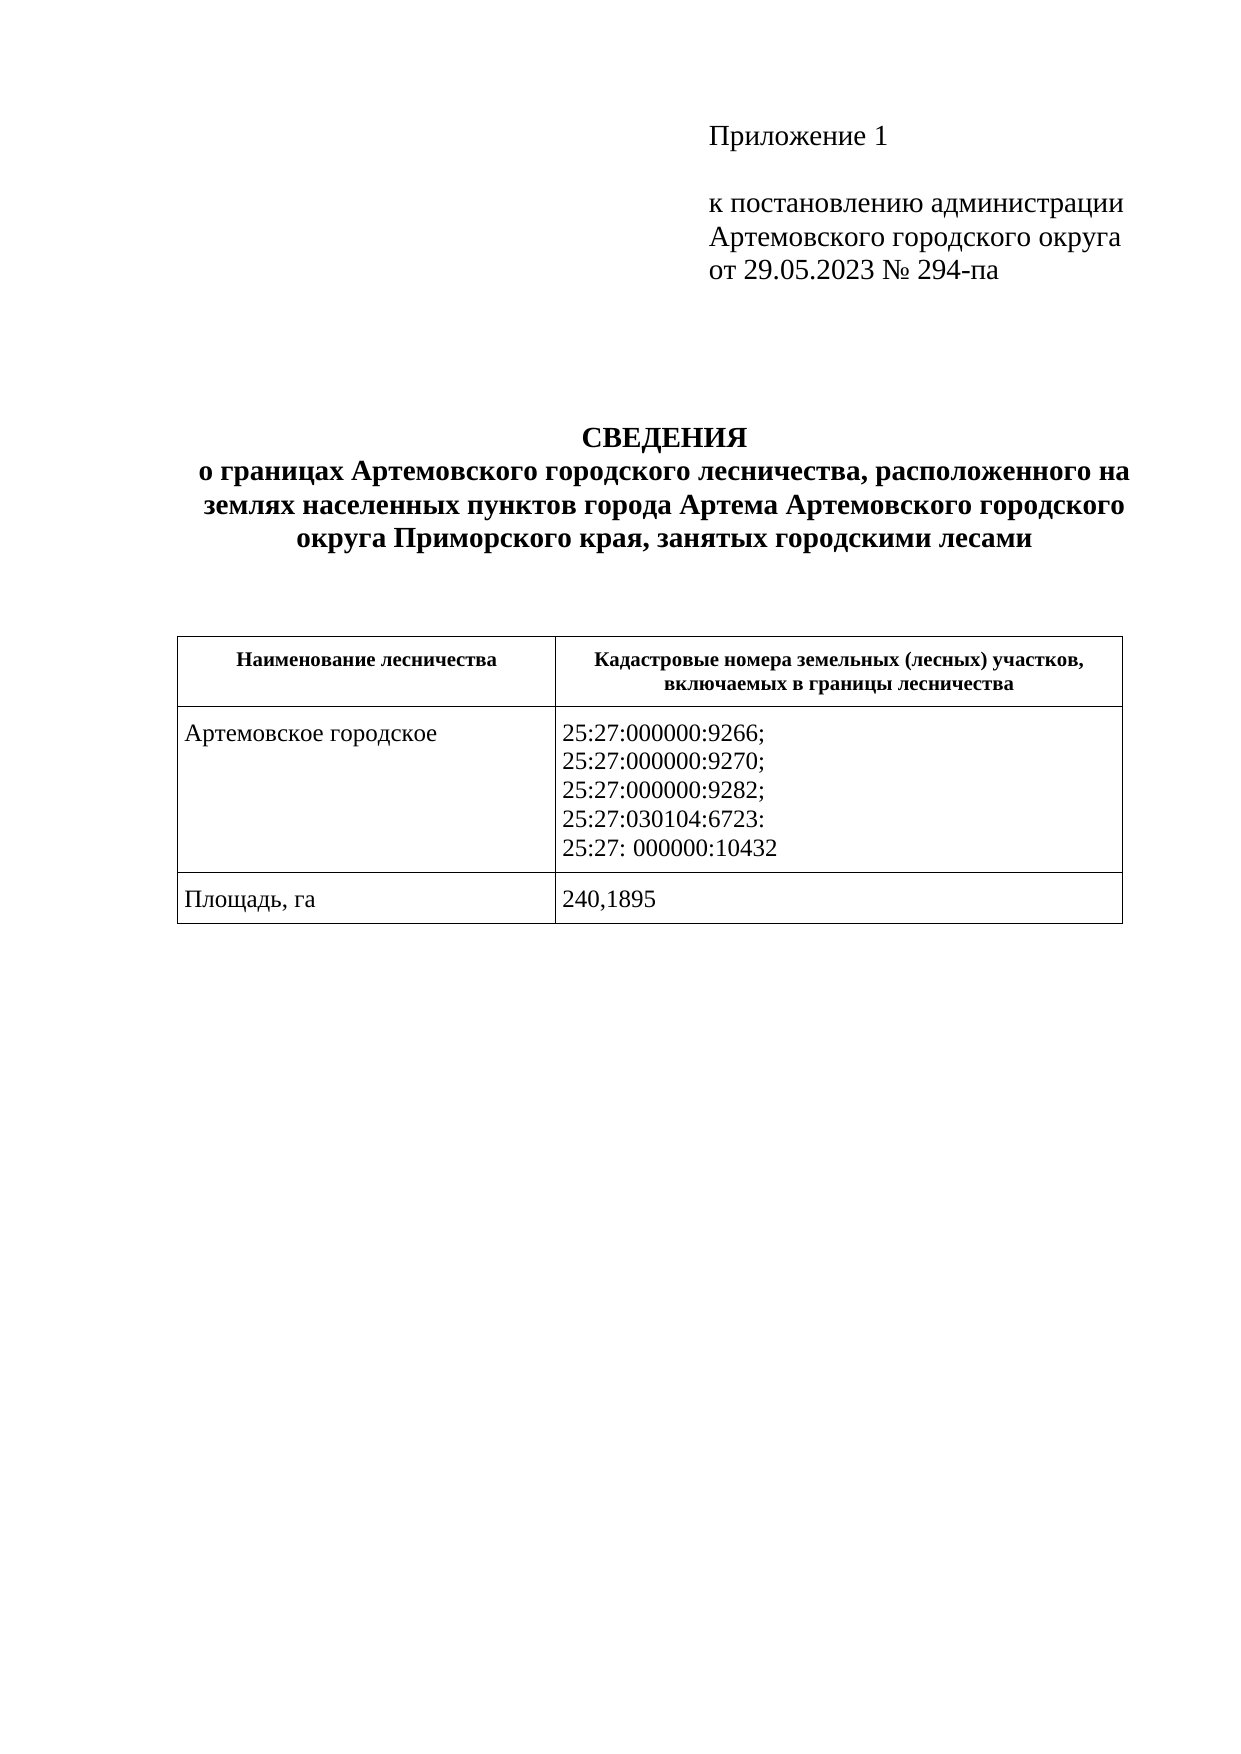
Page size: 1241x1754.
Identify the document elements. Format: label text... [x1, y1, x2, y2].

table_header Наименование лесничества [178, 637, 555, 706]
text от 29.05.2023 № 294-па [709, 252, 1152, 286]
text Артемовского городского округа [709, 219, 1152, 252]
text к постановлению администрации [709, 185, 1152, 219]
title о границах Артемовского городского лесничества, расположенного на землях населенных пунктов города Артема Артемовского городского округа Приморского края, занятых городскими лесами [177, 453, 1152, 554]
table_cell 25:27:000000:9266; 25:27:000000:9270; 25:27:000000:9282; 25:27:030104:6723: 25:27: 000000:10432 [556, 707, 1122, 872]
table_cell Артемовское городское [178, 707, 555, 872]
title СВЕДЕНИЯ [177, 420, 1152, 453]
table_header Кадастровые номера земельных (лесных) участков, включаемых в границы лесничества [556, 637, 1122, 706]
table_cell 240,1895 [556, 873, 1122, 923]
text Приложение 1 [709, 118, 1152, 152]
table_cell Площадь, га [178, 873, 555, 923]
